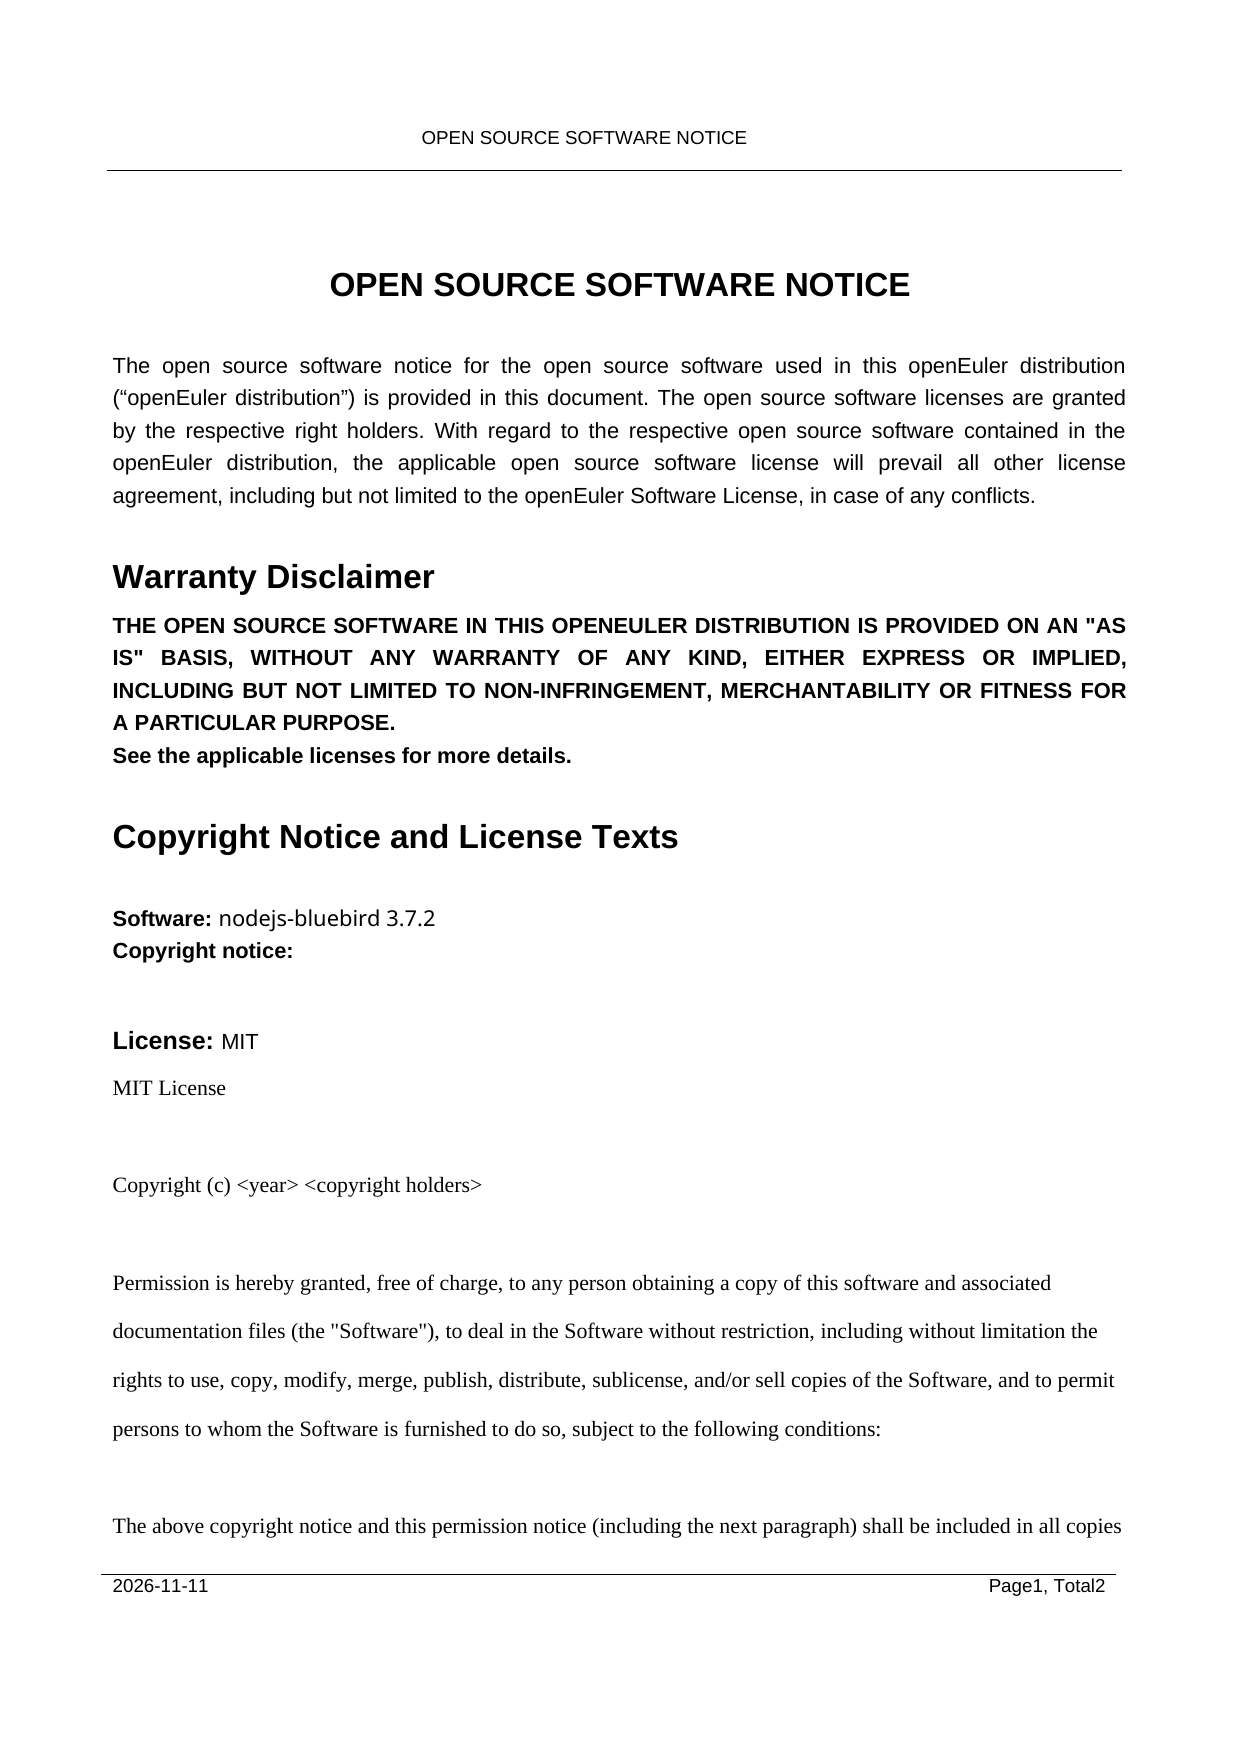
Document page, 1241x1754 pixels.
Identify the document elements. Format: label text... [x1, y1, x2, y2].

text Copyright Notice and License Texts [112, 804, 1128, 869]
text Warranty Disclaimer [112, 544, 1128, 609]
text OPEN SOURCE SOFTWARE NOTICE [112, 251, 1128, 316]
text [112, 1071, 1128, 1542]
text The open source software notice for the open source software used in this openEuler distribution (“openEuler distribution”) is provided in this document. The open source software licenses are granted by the respective right holders. With regard to the respective open source software contained in the openEuler distribution, the applicable open source software license will prevail all other license agreement, including but not limited to the openEuler Software License, in case of any conflicts. [112, 349, 1128, 511]
text Software: nodejs-bluebird 3.7.2 [112, 901, 1128, 934]
text License: MIT [112, 1024, 1128, 1057]
text Copyright notice: [112, 934, 1128, 966]
text THE OPEN SOURCE SOFTWARE IN THIS OPENEULER DISTRIBUTION IS PROVIDED ON AN "AS IS" BASIS, WITHOUT ANY WARRANTY OF ANY KIND, EITHER EXPRESS OR IMPLIED, INCLUDING BUT NOT LIMITED TO NON-INFRINGEMENT, MERCHANTABILITY OR FITNESS FOR A PARTICULAR PURPOSE. See the applicable licenses for more details. [112, 609, 1128, 771]
